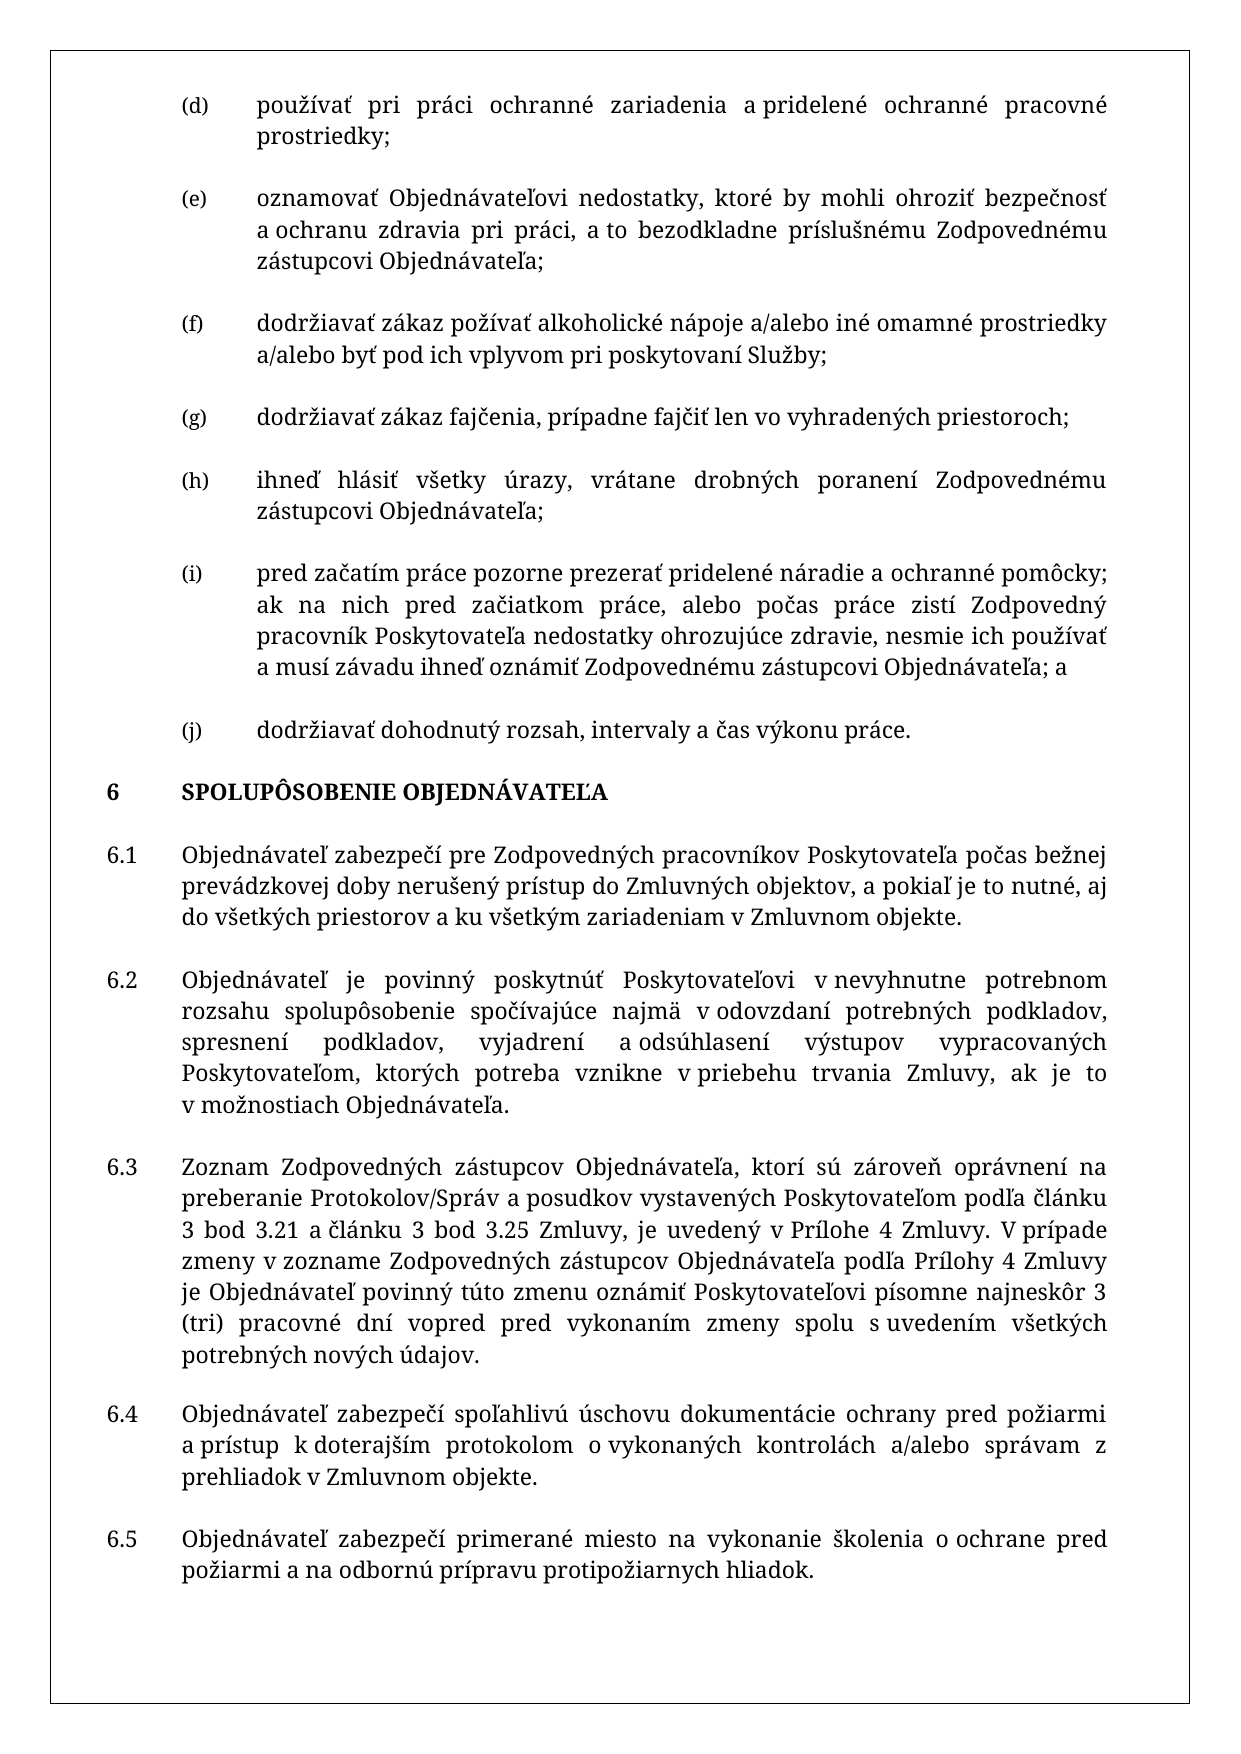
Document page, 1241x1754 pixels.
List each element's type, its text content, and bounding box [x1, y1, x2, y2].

list SPOLUPÔSOBENIE OBJEDNÁVATEĽA [106, 776, 1108, 807]
list Zoznam Zodpovedných zástupcov Objednávateľa, ktorí sú zároveň oprávnení na preberanie Protokolov/Správ a posudkov vystavených Poskytovateľom podľa článku 3 bod 3.21 a článku 3 bod 3.25 Zmluvy, je uvedený v Prílohe 4 Zmluvy. V prípade zmeny v zozname Zodpovedných zástupcov Objednávateľa podľa Prílohy 4 Zmluvy je Objednávateľ povinný túto zmenu oznámiť Poskytovateľovi písomne najneskôr 3 (tri) pracovné dní vopred pred vykonaním zmeny spolu s uvedením všetkých potrebných nových údajov. [106, 1151, 1108, 1370]
list Objednávateľ zabezpečí pre Zodpovedných pracovníkov Poskytovateľa počas bežnej prevádzkovej doby nerušený prístup do Zmluvných objektov, a pokiaľ je to nutné, aj do všetkých priestorov a ku všetkým zariadeniam v Zmluvnom objekte. [106, 839, 1108, 932]
list dodržiavať dohodnutý rozsah, intervaly a čas výkonu práce. [181, 714, 1108, 745]
list Objednávateľ je povinný poskytnúť Poskytovateľovi v nevyhnutne potrebnom rozsahu spolupôsobenie spočívajúce najmä v odovzdaní potrebných podkladov, spresnení podkladov, vyjadrení a odsúhlasení výstupov vypracovaných Poskytovateľom, ktorých potreba vznikne v priebehu trvania Zmluvy, ak je to v možnostiach Objednávateľa. [106, 964, 1108, 1120]
list Objednávateľ zabezpečí spoľahlivú úschovu dokumentácie ochrany pred požiarmi a prístup k doterajším protokolom o vykonaných kontrolách a/alebo správam z prehliadok v Zmluvnom objekte. [106, 1398, 1108, 1492]
list oznamovať Objednávateľovi nedostatky, ktoré by mohli ohroziť bezpečnosť a ochranu zdravia pri práci, a to bezodkladne príslušnému Zodpovednému zástupcovi Objednávateľa; [181, 182, 1108, 276]
list Objednávateľ zabezpečí primerané miesto na vykonanie školenia o ochrane pred požiarmi a na odbornú prípravu protipožiarnych hliadok. [106, 1523, 1108, 1585]
list dodržiavať zákaz požívať alkoholické nápoje a/alebo iné omamné prostriedky a/alebo byť pod ich vplyvom pri poskytovaní Služby; [181, 307, 1108, 370]
list ihneď hlásiť všetky úrazy, vrátane drobných poranení Zodpovednému zástupcovi Objednávateľa; [181, 464, 1108, 526]
list používať pri práci ochranné zariadenia a pridelené ochranné pracovné prostriedky; [181, 89, 1108, 151]
list pred začatím práce pozorne prezerať pridelené náradie a ochranné pomôcky; ak na nich pred začiatkom práce, alebo počas práce zistí Zodpovedný pracovník Poskytovateľa nedostatky ohrozujúce zdravie, nesmie ich používať a musí závadu ihneď oznámiť Zodpovednému zástupcovi Objednávateľa; a [181, 557, 1108, 682]
list dodržiavať zákaz fajčenia, prípadne fajčiť len vo vyhradených priestoroch; [181, 401, 1108, 432]
